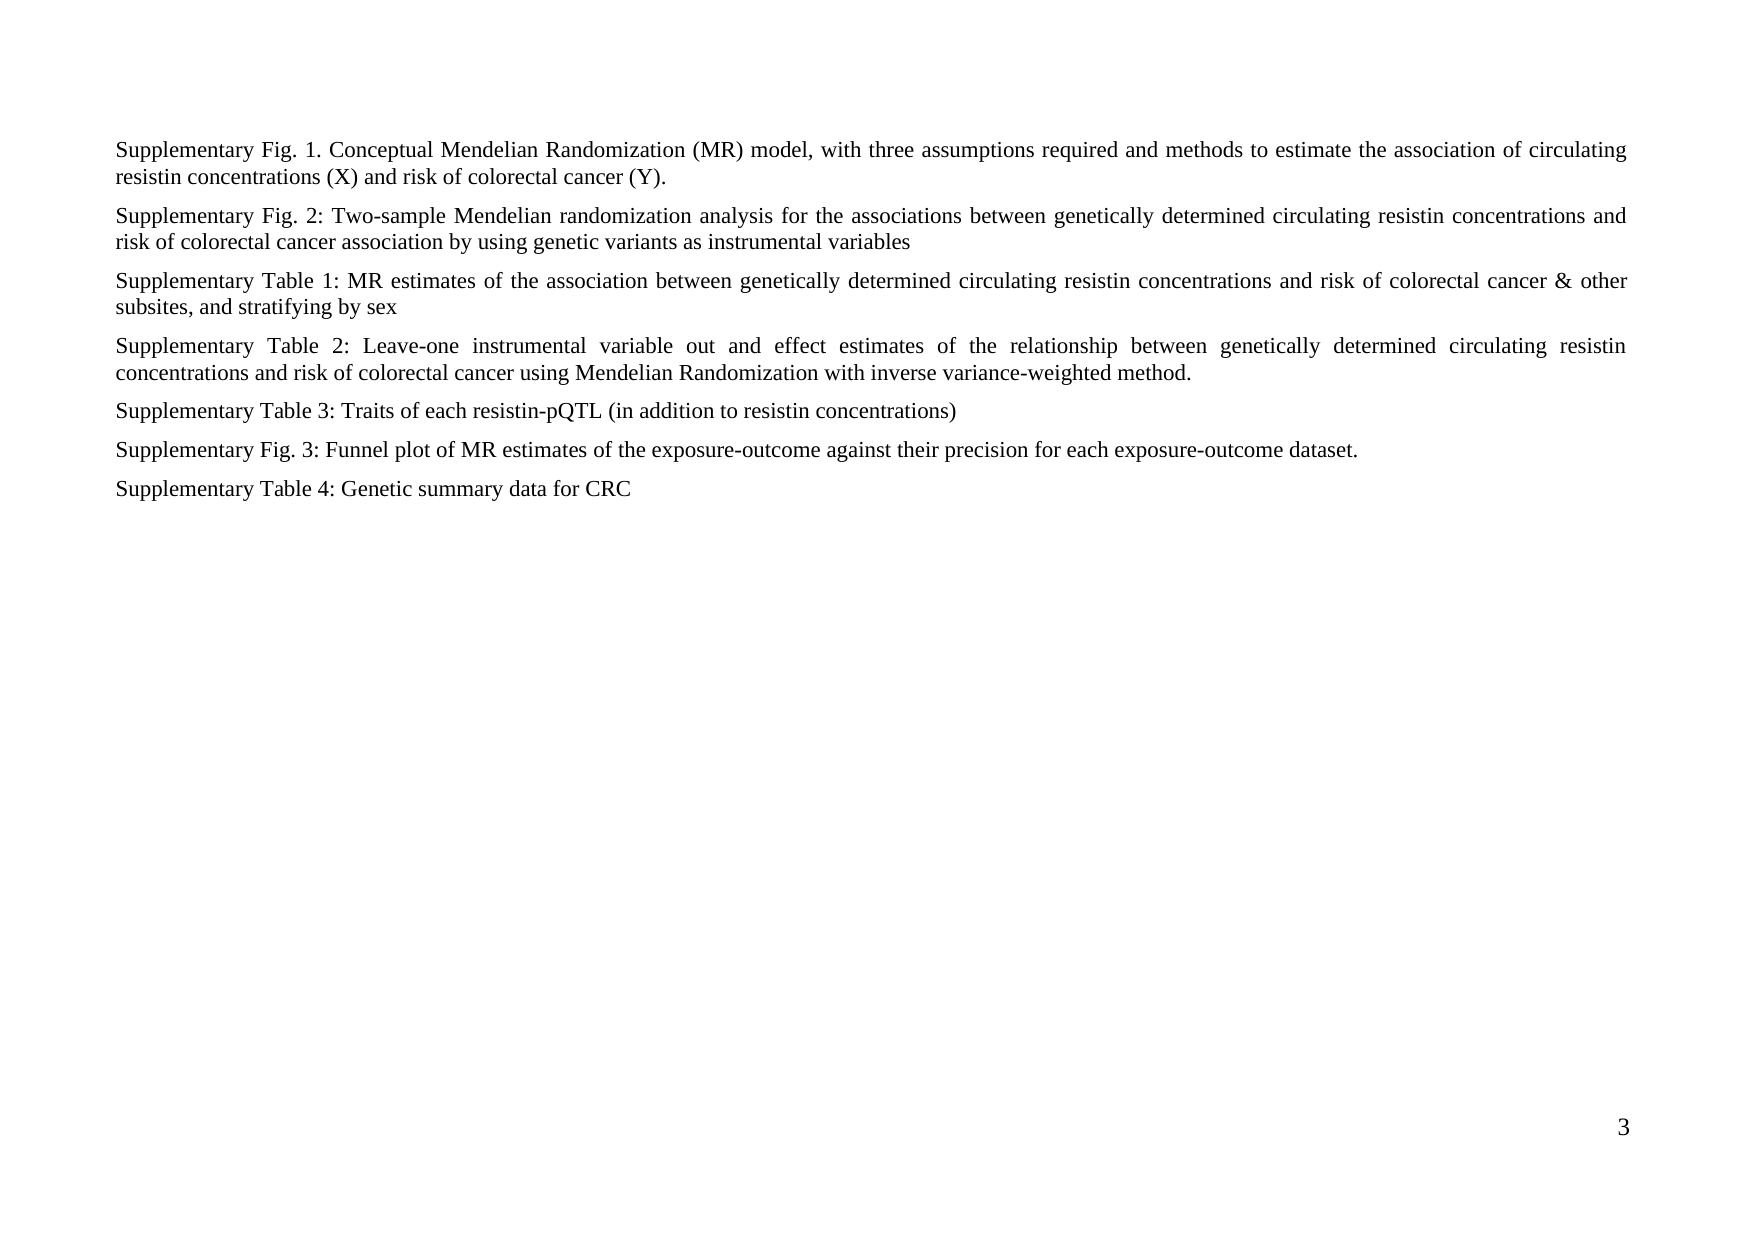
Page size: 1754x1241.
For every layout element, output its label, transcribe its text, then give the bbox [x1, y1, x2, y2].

text Supplementary Fig. 3: Funnel plot of MR estimates of the exposure-outcome against their precision for each exposure-outcome dataset. [115, 436, 1630, 463]
text Supplementary Fig. 1. Conceptual Mendelian Randomization (MR) model, with three assumptions required and methods to estimate the association of circulating resistin concentrations (X) and risk of colorectal cancer (Y). [115, 137, 1630, 189]
text Supplementary Table 4: Genetic summary data for CRC [115, 475, 1630, 501]
text Supplementary Table 1: MR estimates of the association between genetically determined circulating resistin concentrations and risk of colorectal cancer & other subsites, and stratifying by sex [115, 267, 1630, 320]
text Supplementary Table 2: Leave-one instrumental variable out and effect estimates of the relationship between genetically determined circulating resistin concentrations and risk of colorectal cancer using Mendelian Randomization with inverse variance-weighted method. [115, 332, 1630, 385]
text Supplementary Fig. 2: Two-sample Mendelian randomization analysis for the associations between genetically determined circulating resistin concentrations and risk of colorectal cancer association by using genetic variants as instrumental variables [115, 202, 1630, 254]
text Supplementary Table 3: Traits of each resistin-pQTL (in addition to resistin concentrations) [115, 397, 1630, 424]
